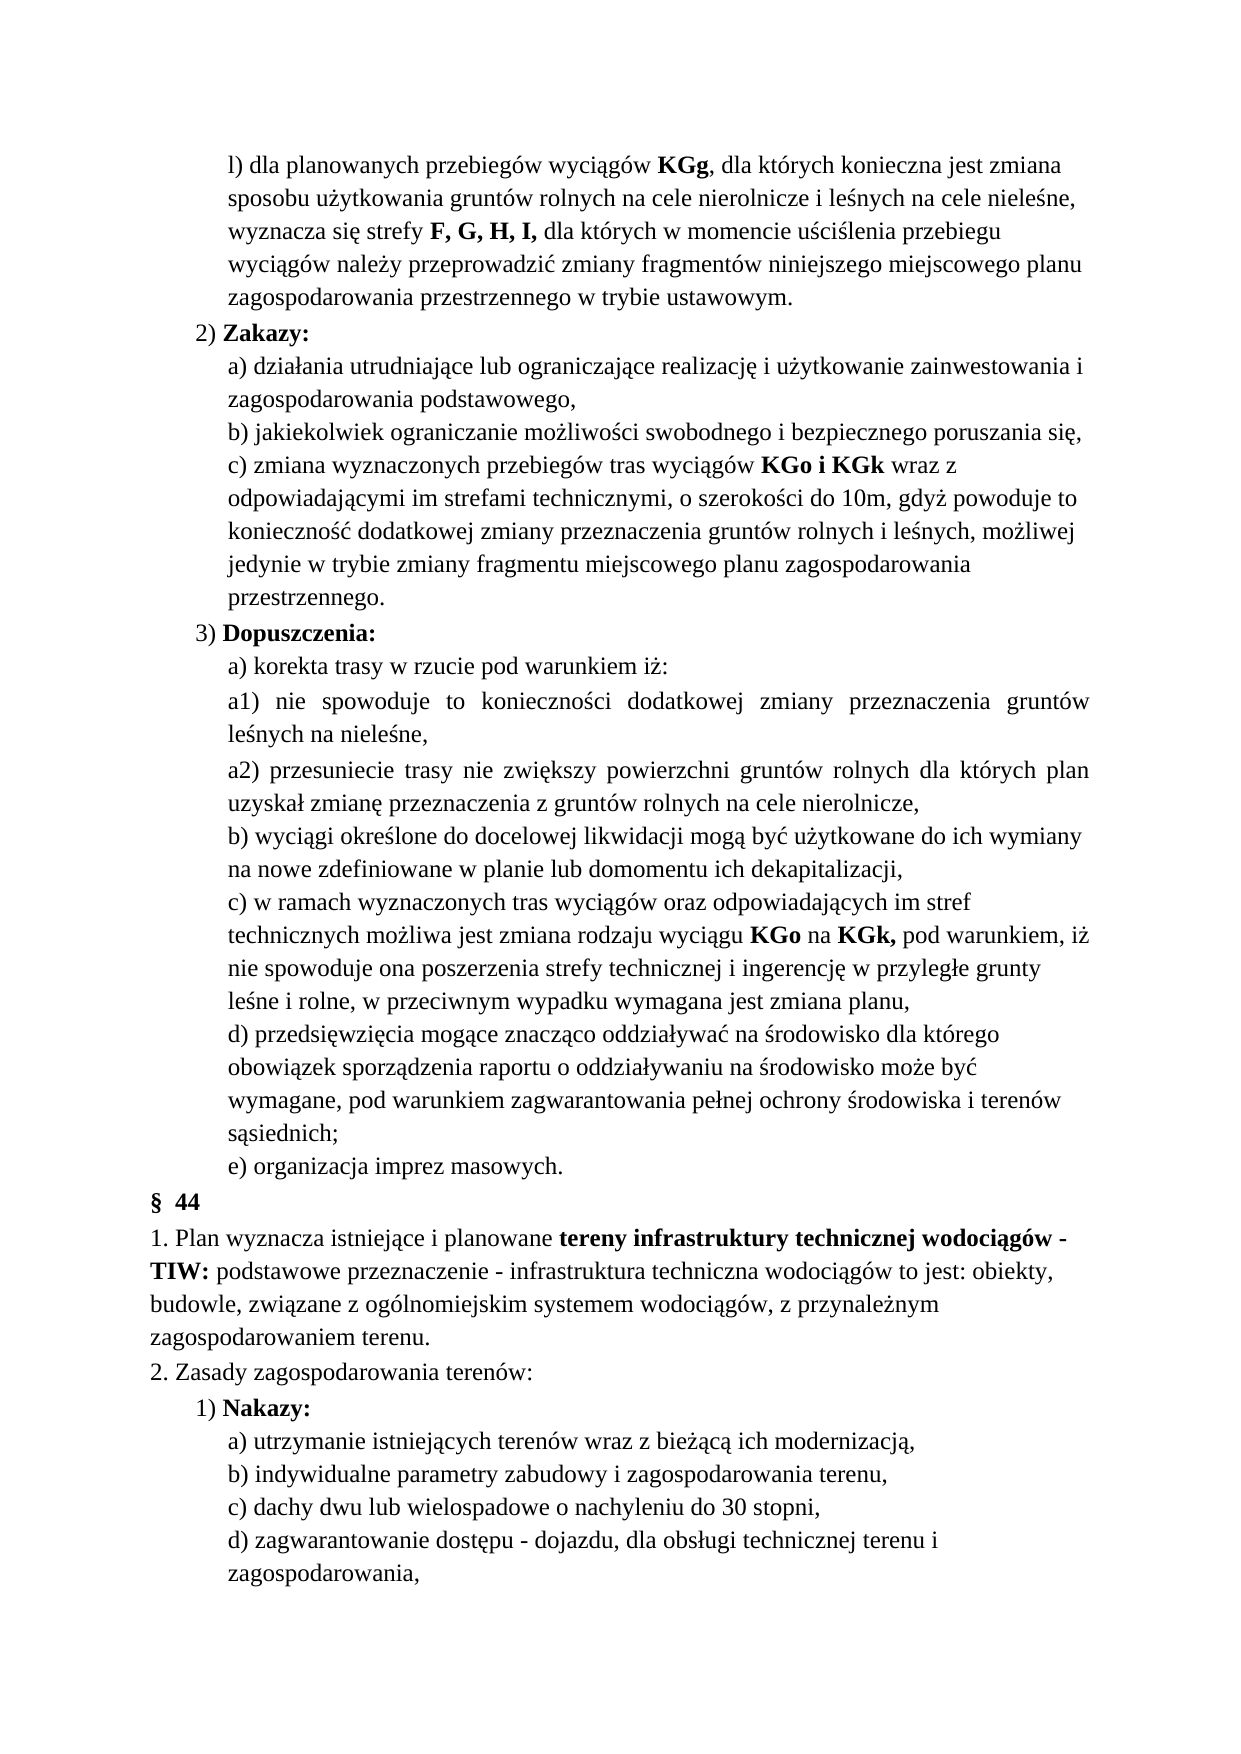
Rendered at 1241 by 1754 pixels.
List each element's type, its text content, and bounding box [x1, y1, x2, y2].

text a) działania utrudniające lub ograniczające realizację i użytkowanie zainwestowania i zagospodarowania podstawowego, [228, 351, 1090, 413]
text § 44 [150, 1187, 1090, 1216]
text a) utrzymanie istniejących terenów wraz z bieżącą ich modernizacją, [228, 1426, 1090, 1455]
text b) wyciągi określone do docelowej likwidacji mogą być użytkowane do ich wymiany na nowe zdefiniowane w planie lub domomentu ich dekapitalizacji, [228, 821, 1090, 883]
text c) w ramach wyznaczonych tras wyciągów oraz odpowiadających im stref technicznych możliwa jest zmiana rodzaju wyciągu KGo na KGk, pod warunkiem, iż nie spowoduje ona poszerzenia strefy technicznej i ingerencję w przyległe grunty leśne i rolne, w przeciwnym wypadku wymagana jest zmiana planu, [228, 887, 1090, 1015]
text c) dachy dwu lub wielospadowe o nachyleniu do 30 stopni, [228, 1492, 1090, 1521]
text a) korekta trasy w rzucie pod warunkiem iż: [228, 651, 1090, 679]
text d) przedsięwzięcia mogące znacząco oddziaływać na środowisko dla którego obowiązek sporządzenia raportu o oddziaływaniu na środowisko może być wymagane, pod warunkiem zagwarantowania pełnej ochrony środowiska i terenów sąsiednich; [228, 1019, 1090, 1147]
text a2) przesuniecie trasy nie zwiększy powierzchni gruntów rolnych dla których plan uzyskał zmianę przeznaczenia z gruntów rolnych na cele nierolnicze, [228, 755, 1090, 817]
text c) zmiana wyznaczonych przebiegów tras wyciągów KGo i KGk wraz z odpowiadającymi im strefami technicznymi, o szerokości do 10m, gdyż powoduje to konieczność dodatkowej zmiany przeznaczenia gruntów rolnych i leśnych, możliwej jedynie w trybie zmiany fragmentu miejscowego planu zagospodarowania przestrzennego. [228, 450, 1090, 611]
text l) dla planowanych przebiegów wyciągów KGg, dla których konieczna jest zmiana sposobu użytkowania gruntów rolnych na cele nierolnicze i leśnych na cele nieleśne, wyznacza się strefy F, G, H, I, dla których w momencie uściślenia przebiegu wyciągów należy przeprowadzić zmiany fragmentów niniejszego miejscowego planu zagospodarowania przestrzennego w trybie ustawowym. [228, 150, 1090, 311]
text b) jakiekolwiek ograniczanie możliwości swobodnego i bezpiecznego poruszania się, [228, 417, 1090, 446]
text 3) Dopuszczenia: [189, 618, 1090, 646]
text 2) Zakazy: [189, 318, 1090, 347]
text 1. Plan wyznacza istniejące i planowane tereny infrastruktury technicznej wodociągów - TIW: podstawowe przeznaczenie - infrastruktura techniczna wodociągów to jest: obiekty, budowle, związane z ogólnomiejskim systemem wodociągów, z przynależnym zagospodarowaniem terenu. [150, 1223, 1090, 1351]
text b) indywidualne parametry zabudowy i zagospodarowania terenu, [228, 1459, 1090, 1488]
text 2. Zasady zagospodarowania terenów: [150, 1357, 1090, 1386]
text e) organizacja imprez masowych. [228, 1151, 1090, 1180]
text d) zagwarantowanie dostępu - dojazdu, dla obsługi technicznej terenu i zagospodarowania, [228, 1525, 1090, 1587]
text a1) nie spowoduje to konieczności dodatkowej zmiany przeznaczenia gruntów leśnych na nieleśne, [228, 686, 1090, 748]
text 1) Nakazy: [189, 1393, 1090, 1422]
